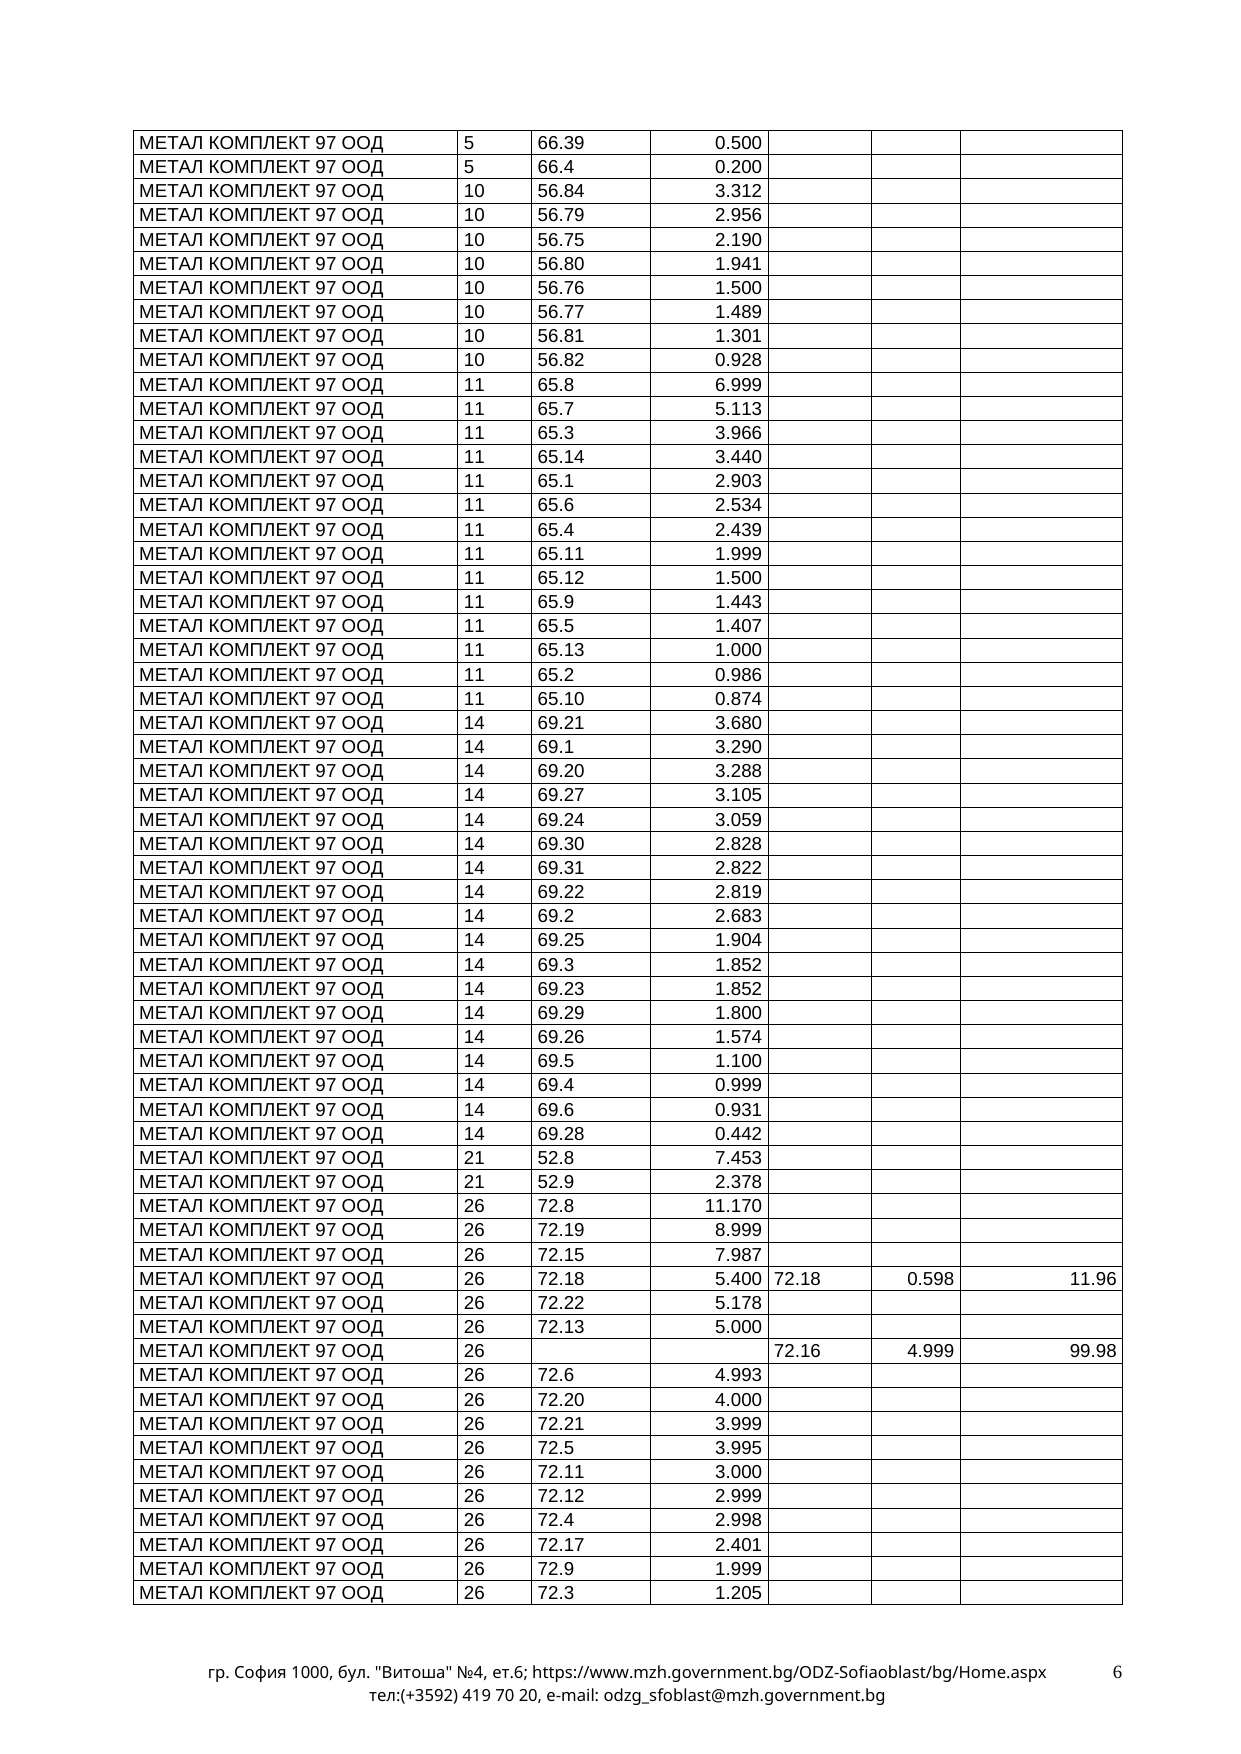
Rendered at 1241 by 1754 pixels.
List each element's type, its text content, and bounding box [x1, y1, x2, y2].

table_cell 69.3 [532, 953, 650, 976]
table_cell 26 [458, 1291, 531, 1314]
table_cell [769, 445, 871, 468]
table_cell 11 [458, 687, 531, 710]
table_cell 65.1 [532, 469, 650, 492]
table_cell 1.941 [651, 252, 768, 275]
table_cell 69.25 [532, 929, 650, 952]
table_cell 26 [458, 1460, 531, 1483]
table_cell МЕТАЛ КОМПЛЕКТ 97 ООД [134, 1146, 457, 1169]
table_cell 26 [458, 1194, 531, 1217]
table_cell МЕТАЛ КОМПЛЕКТ 97 ООД [134, 759, 457, 782]
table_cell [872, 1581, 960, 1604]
table_cell 1.489 [651, 300, 768, 323]
table_cell 72.15 [532, 1243, 650, 1266]
table_cell 56.76 [532, 276, 650, 299]
table_cell [961, 735, 1122, 758]
table_cell [769, 1412, 871, 1435]
table_cell [961, 204, 1122, 227]
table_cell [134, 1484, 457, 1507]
table_cell [961, 784, 1122, 807]
table_cell [872, 276, 960, 299]
table_cell МЕТАЛ КОМПЛЕКТ 97 ООД [134, 784, 457, 807]
table_cell МЕТАЛ КОМПЛЕКТ 97 ООД [134, 155, 457, 178]
table_cell МЕТАЛ КОМПЛЕКТ 97 ООД [134, 1291, 457, 1314]
table_cell [961, 421, 1122, 444]
table_cell [872, 880, 960, 903]
table_cell 14 [458, 880, 531, 903]
table_cell [961, 131, 1122, 154]
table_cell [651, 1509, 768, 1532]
table_cell [872, 1049, 960, 1072]
table_cell [961, 1315, 1122, 1338]
table_cell [961, 759, 1122, 782]
table_cell 4.999 [872, 1339, 960, 1362]
table_cell 1.407 [651, 614, 768, 637]
table_cell [872, 518, 960, 541]
table_cell МЕТАЛ КОМПЛЕКТ 97 ООД [134, 929, 457, 952]
table_cell 72.6 [532, 1364, 650, 1387]
table_cell [769, 276, 871, 299]
table_cell [769, 469, 871, 492]
table_cell 26 [458, 1412, 531, 1435]
table_cell [769, 590, 871, 613]
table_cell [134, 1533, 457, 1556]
table_cell 65.11 [532, 542, 650, 565]
table_cell [769, 1170, 871, 1193]
table_cell [872, 228, 960, 251]
table_cell [769, 929, 871, 952]
table_cell 69.20 [532, 759, 650, 782]
table_cell 69.28 [532, 1122, 650, 1145]
table_cell 7.987 [651, 1243, 768, 1266]
table_cell 1.852 [651, 977, 768, 1000]
table_cell [872, 1122, 960, 1145]
table_cell [961, 397, 1122, 420]
table_cell 65.8 [532, 373, 650, 396]
table_cell [961, 1146, 1122, 1169]
table_cell 11 [458, 590, 531, 613]
table_cell [769, 1219, 871, 1242]
table_cell МЕТАЛ КОМПЛЕКТ 97 ООД [134, 904, 457, 927]
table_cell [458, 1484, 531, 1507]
table_cell 1.800 [651, 1001, 768, 1024]
table_cell 56.84 [532, 179, 650, 202]
table_cell 11 [458, 397, 531, 420]
table_cell 56.82 [532, 349, 650, 372]
table_cell 11 [458, 373, 531, 396]
table_cell [872, 1074, 960, 1097]
table_cell [872, 1243, 960, 1266]
table_cell 26 [458, 1388, 531, 1411]
table_cell [961, 228, 1122, 251]
table_cell [769, 1436, 871, 1459]
table_cell [961, 663, 1122, 686]
table_cell [872, 1025, 960, 1048]
table_cell 72.16 [769, 1339, 871, 1362]
table_cell 14 [458, 808, 531, 831]
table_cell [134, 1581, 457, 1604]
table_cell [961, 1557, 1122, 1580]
table_cell 26 [458, 1219, 531, 1242]
table_cell [769, 1122, 871, 1145]
table_cell [769, 1194, 871, 1217]
table_cell [769, 228, 871, 251]
table_cell 14 [458, 735, 531, 758]
table_cell 72.13 [532, 1315, 650, 1338]
table_cell [769, 614, 871, 637]
table_cell [961, 1436, 1122, 1459]
table_cell МЕТАЛ КОМПЛЕКТ 97 ООД [134, 1001, 457, 1024]
table_cell 14 [458, 953, 531, 976]
table_cell [961, 711, 1122, 734]
table_cell 72.21 [532, 1412, 650, 1435]
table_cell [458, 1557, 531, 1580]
table_cell 10 [458, 300, 531, 323]
table_cell 11 [458, 421, 531, 444]
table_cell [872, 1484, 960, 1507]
table_cell 21 [458, 1170, 531, 1193]
table_cell [769, 179, 871, 202]
table_cell [872, 977, 960, 1000]
table_cell МЕТАЛ КОМПЛЕКТ 97 ООД [134, 518, 457, 541]
table_cell [961, 469, 1122, 492]
table_cell 26 [458, 1315, 531, 1338]
table_cell МЕТАЛ КОМПЛЕКТ 97 ООД [134, 953, 457, 976]
table_cell 0.874 [651, 687, 768, 710]
table_cell [872, 1291, 960, 1314]
table_cell 26 [458, 1339, 531, 1362]
table_cell 69.2 [532, 904, 650, 927]
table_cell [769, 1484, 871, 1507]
table_cell 2.956 [651, 204, 768, 227]
table_cell 65.14 [532, 445, 650, 468]
table_cell МЕТАЛ КОМПЛЕКТ 97 ООД [134, 1025, 457, 1048]
table_cell 1.500 [651, 566, 768, 589]
table_cell [961, 445, 1122, 468]
table_cell 56.75 [532, 228, 650, 251]
table_cell [961, 832, 1122, 855]
table_cell 3.440 [651, 445, 768, 468]
table_cell 1.000 [651, 639, 768, 662]
table_cell [769, 808, 871, 831]
table_cell [961, 1122, 1122, 1145]
table_cell МЕТАЛ КОМПЛЕКТ 97 ООД [134, 711, 457, 734]
table_cell [872, 445, 960, 468]
table_cell [769, 784, 871, 807]
table_cell МЕТАЛ КОМПЛЕКТ 97 ООД [134, 1436, 457, 1459]
table_cell [961, 1412, 1122, 1435]
table_cell 2.683 [651, 904, 768, 927]
table_cell 3.966 [651, 421, 768, 444]
table_cell 69.24 [532, 808, 650, 831]
table_cell 2.822 [651, 856, 768, 879]
table_cell МЕТАЛ КОМПЛЕКТ 97 ООД [134, 808, 457, 831]
table_cell 69.5 [532, 1049, 650, 1072]
table_cell МЕТАЛ КОМПЛЕКТ 97 ООД [134, 1315, 457, 1338]
table_cell 4.993 [651, 1364, 768, 1387]
table_cell 65.9 [532, 590, 650, 613]
table_cell 11 [458, 639, 531, 662]
table_cell [961, 1388, 1122, 1411]
table_cell МЕТАЛ КОМПЛЕКТ 97 ООД [134, 324, 457, 347]
table_cell [769, 1146, 871, 1169]
table_cell МЕТАЛ КОМПЛЕКТ 97 ООД [134, 639, 457, 662]
table_cell 26 [458, 1364, 531, 1387]
table_cell [872, 373, 960, 396]
table_cell 1.500 [651, 276, 768, 299]
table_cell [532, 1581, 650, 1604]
table_cell 72.19 [532, 1219, 650, 1242]
table_cell 14 [458, 1001, 531, 1024]
table_cell 26 [458, 1436, 531, 1459]
table_cell [872, 1219, 960, 1242]
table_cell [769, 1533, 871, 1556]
table_cell 69.31 [532, 856, 650, 879]
table_cell МЕТАЛ КОМПЛЕКТ 97 ООД [134, 590, 457, 613]
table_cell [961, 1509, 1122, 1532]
table_cell 1.443 [651, 590, 768, 613]
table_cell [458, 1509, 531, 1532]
table_cell МЕТАЛ КОМПЛЕКТ 97 ООД [134, 276, 457, 299]
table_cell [134, 131, 457, 154]
table_cell [872, 1436, 960, 1459]
table_cell [872, 324, 960, 347]
table_cell [961, 252, 1122, 275]
table_cell 1.904 [651, 929, 768, 952]
table_cell 5.400 [651, 1267, 768, 1290]
table_cell [872, 904, 960, 927]
table_cell [961, 929, 1122, 952]
table_cell [769, 1025, 871, 1048]
table_cell МЕТАЛ КОМПЛЕКТ 97 ООД [134, 856, 457, 879]
table_cell [872, 566, 960, 589]
table_cell 2.903 [651, 469, 768, 492]
table_cell [961, 953, 1122, 976]
table_cell 14 [458, 1098, 531, 1121]
table_cell [872, 469, 960, 492]
table_cell [769, 856, 871, 879]
table_cell 8.999 [651, 1219, 768, 1242]
table_cell 11 [458, 614, 531, 637]
table_cell 1.574 [651, 1025, 768, 1048]
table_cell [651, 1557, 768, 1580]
table_cell 11 [458, 445, 531, 468]
table_cell [872, 131, 960, 154]
table_cell [769, 880, 871, 903]
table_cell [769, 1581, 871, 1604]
table_cell 72.11 [532, 1460, 650, 1483]
table_cell 10 [458, 276, 531, 299]
table_cell 72.22 [532, 1291, 650, 1314]
table_cell 10 [458, 179, 531, 202]
table_cell [961, 808, 1122, 831]
table_cell 65.7 [532, 397, 650, 420]
table_cell [872, 494, 960, 517]
table_cell [769, 1364, 871, 1387]
table_cell [961, 1074, 1122, 1097]
table_cell [961, 373, 1122, 396]
table_cell [769, 687, 871, 710]
table_cell 72.18 [769, 1267, 871, 1290]
table_cell МЕТАЛ КОМПЛЕКТ 97 ООД [134, 1364, 457, 1387]
table_cell [872, 1170, 960, 1193]
table_cell 56.81 [532, 324, 650, 347]
table_cell 14 [458, 1049, 531, 1072]
table_cell 14 [458, 1074, 531, 1097]
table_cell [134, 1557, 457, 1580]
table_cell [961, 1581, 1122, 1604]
table_cell 0.928 [651, 349, 768, 372]
table_cell [961, 1049, 1122, 1072]
table_cell 69.4 [532, 1074, 650, 1097]
table_cell [961, 155, 1122, 178]
table_cell [769, 155, 871, 178]
table_cell 10 [458, 252, 531, 275]
table_cell [769, 904, 871, 927]
table_cell [872, 1098, 960, 1121]
table_cell МЕТАЛ КОМПЛЕКТ 97 ООД [134, 1339, 457, 1362]
table_cell [769, 518, 871, 541]
table_cell [872, 1146, 960, 1169]
table_cell [961, 1098, 1122, 1121]
table_cell МЕТАЛ КОМПЛЕКТ 97 ООД [134, 204, 457, 227]
table_cell 11.170 [651, 1194, 768, 1217]
table_cell МЕТАЛ КОМПЛЕКТ 97 ООД [134, 1219, 457, 1242]
table_cell 14 [458, 711, 531, 734]
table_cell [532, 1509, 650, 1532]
table_cell МЕТАЛ КОМПЛЕКТ 97 ООД [134, 1388, 457, 1411]
table_cell [872, 252, 960, 275]
table_cell МЕТАЛ КОМПЛЕКТ 97 ООД [134, 832, 457, 855]
table_cell [961, 542, 1122, 565]
table_cell 10 [458, 349, 531, 372]
table_cell [872, 1315, 960, 1338]
table_cell 69.26 [532, 1025, 650, 1048]
table_cell 72.18 [532, 1267, 650, 1290]
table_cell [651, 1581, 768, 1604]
table_cell [872, 349, 960, 372]
table_cell [872, 663, 960, 686]
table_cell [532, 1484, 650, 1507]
table_cell [872, 639, 960, 662]
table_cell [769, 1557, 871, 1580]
table_cell 3.105 [651, 784, 768, 807]
table_cell 14 [458, 977, 531, 1000]
table_cell 5.000 [651, 1315, 768, 1338]
table_cell [872, 784, 960, 807]
table_cell 1.999 [651, 542, 768, 565]
table_cell 65.13 [532, 639, 650, 662]
table_cell [872, 711, 960, 734]
table_cell [961, 518, 1122, 541]
table_cell 72.5 [532, 1436, 650, 1459]
table_cell [651, 1339, 768, 1362]
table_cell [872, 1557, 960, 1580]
table_cell МЕТАЛ КОМПЛЕКТ 97 ООД [134, 373, 457, 396]
table_cell [769, 349, 871, 372]
table_cell 11 [458, 542, 531, 565]
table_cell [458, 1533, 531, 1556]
table_cell 3.059 [651, 808, 768, 831]
table_cell [532, 1339, 650, 1362]
table_cell МЕТАЛ КОМПЛЕКТ 97 ООД [134, 880, 457, 903]
table_cell МЕТАЛ КОМПЛЕКТ 97 ООД [134, 977, 457, 1000]
table_cell [872, 1194, 960, 1217]
table_cell [961, 1243, 1122, 1266]
table_cell МЕТАЛ КОМПЛЕКТ 97 ООД [134, 445, 457, 468]
table_cell [872, 687, 960, 710]
table_cell [769, 324, 871, 347]
table_cell [961, 566, 1122, 589]
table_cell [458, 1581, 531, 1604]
table_cell [872, 1412, 960, 1435]
table_cell [872, 953, 960, 976]
table_cell [961, 880, 1122, 903]
table_cell [872, 542, 960, 565]
table_cell 5 [458, 155, 531, 178]
table_cell 4.000 [651, 1388, 768, 1411]
table_cell МЕТАЛ КОМПЛЕКТ 97 ООД [134, 614, 457, 637]
table_cell МЕТАЛ КОМПЛЕКТ 97 ООД [134, 300, 457, 323]
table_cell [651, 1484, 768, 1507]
table_cell МЕТАЛ КОМПЛЕКТ 97 ООД [134, 1460, 457, 1483]
table_cell 14 [458, 1025, 531, 1048]
table_cell МЕТАЛ КОМПЛЕКТ 97 ООД [134, 228, 457, 251]
table_cell [769, 397, 871, 420]
table_cell 52.8 [532, 1146, 650, 1169]
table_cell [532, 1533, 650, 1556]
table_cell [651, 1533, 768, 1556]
table_cell [872, 614, 960, 637]
table_cell [769, 977, 871, 1000]
table_cell 5.113 [651, 397, 768, 420]
table_cell [961, 1219, 1122, 1242]
table_cell [769, 711, 871, 734]
table_cell МЕТАЛ КОМПЛЕКТ 97 ООД [134, 566, 457, 589]
table_cell МЕТАЛ КОМПЛЕКТ 97 ООД [134, 1122, 457, 1145]
table_cell [872, 808, 960, 831]
table_cell 69.27 [532, 784, 650, 807]
table_cell МЕТАЛ КОМПЛЕКТ 97 ООД [134, 687, 457, 710]
table_cell [769, 832, 871, 855]
table_cell [961, 1194, 1122, 1217]
table_cell [872, 590, 960, 613]
table_cell 65.2 [532, 663, 650, 686]
table_cell [769, 1001, 871, 1024]
table_cell 5.178 [651, 1291, 768, 1314]
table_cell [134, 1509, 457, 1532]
table_cell 72.20 [532, 1388, 650, 1411]
table_cell МЕТАЛ КОМПЛЕКТ 97 ООД [134, 1098, 457, 1121]
table_cell [769, 373, 871, 396]
table_cell [769, 131, 871, 154]
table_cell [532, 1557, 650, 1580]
table_cell 56.77 [532, 300, 650, 323]
table_cell 69.23 [532, 977, 650, 1000]
table_cell [872, 856, 960, 879]
table_cell [872, 929, 960, 952]
table_cell [769, 542, 871, 565]
table_cell [872, 735, 960, 758]
table_cell МЕТАЛ КОМПЛЕКТ 97 ООД [134, 1194, 457, 1217]
table_cell 11.96 [961, 1267, 1122, 1290]
table_cell [961, 1460, 1122, 1483]
table_cell [769, 1049, 871, 1072]
table_cell 3.312 [651, 179, 768, 202]
table_cell МЕТАЛ КОМПЛЕКТ 97 ООД [134, 1412, 457, 1435]
table_cell 21 [458, 1146, 531, 1169]
table_cell 0.442 [651, 1122, 768, 1145]
table_cell [961, 687, 1122, 710]
table_cell [961, 904, 1122, 927]
table_cell [961, 1001, 1122, 1024]
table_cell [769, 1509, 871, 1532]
table_cell 0.999 [651, 1074, 768, 1097]
table_cell [769, 204, 871, 227]
table_cell 3.000 [651, 1460, 768, 1483]
table_cell МЕТАЛ КОМПЛЕКТ 97 ООД [134, 1243, 457, 1266]
table_cell 65.6 [532, 494, 650, 517]
table_cell 69.30 [532, 832, 650, 855]
table_cell 7.453 [651, 1146, 768, 1169]
table_cell МЕТАЛ КОМПЛЕКТ 97 ООД [134, 1170, 457, 1193]
table_cell [961, 1364, 1122, 1387]
table_cell МЕТАЛ КОМПЛЕКТ 97 ООД [134, 252, 457, 275]
table_cell [872, 759, 960, 782]
table_cell 65.12 [532, 566, 650, 589]
table_cell 14 [458, 1122, 531, 1145]
table_cell 72.8 [532, 1194, 650, 1217]
table_cell [961, 349, 1122, 372]
table_cell МЕТАЛ КОМПЛЕКТ 97 ООД [134, 179, 457, 202]
table_cell 56.79 [532, 204, 650, 227]
table_cell [872, 832, 960, 855]
table_cell 65.4 [532, 518, 650, 541]
table_cell 10 [458, 204, 531, 227]
table_cell 10 [458, 324, 531, 347]
table_cell 11 [458, 494, 531, 517]
table_cell 99.98 [961, 1339, 1122, 1362]
table_cell [872, 179, 960, 202]
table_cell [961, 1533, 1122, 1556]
table_cell 0.598 [872, 1267, 960, 1290]
table_cell МЕТАЛ КОМПЛЕКТ 97 ООД [134, 663, 457, 686]
table_cell 3.995 [651, 1436, 768, 1459]
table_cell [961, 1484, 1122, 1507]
table_cell [769, 1291, 871, 1314]
table_cell 0.200 [651, 155, 768, 178]
table_cell 10 [458, 228, 531, 251]
table_cell 1.301 [651, 324, 768, 347]
table_cell 26 [458, 1267, 531, 1290]
table_cell 14 [458, 759, 531, 782]
table_cell 5 [458, 131, 531, 154]
table_cell 66.39 [532, 131, 650, 154]
table_cell 69.6 [532, 1098, 650, 1121]
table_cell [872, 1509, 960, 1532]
table_cell [769, 1243, 871, 1266]
table_cell 2.534 [651, 494, 768, 517]
table_cell 3.288 [651, 759, 768, 782]
table_cell [769, 663, 871, 686]
table_cell 14 [458, 832, 531, 855]
table_cell 3.680 [651, 711, 768, 734]
table_cell 11 [458, 469, 531, 492]
table_cell 65.3 [532, 421, 650, 444]
table_cell 14 [458, 904, 531, 927]
table_cell [961, 590, 1122, 613]
table_cell [769, 735, 871, 758]
table_cell 3.290 [651, 735, 768, 758]
table_cell МЕТАЛ КОМПЛЕКТ 97 ООД [134, 1074, 457, 1097]
table_cell [961, 494, 1122, 517]
table_cell 66.4 [532, 155, 650, 178]
table_cell [769, 1460, 871, 1483]
table_cell 69.29 [532, 1001, 650, 1024]
table_cell 69.22 [532, 880, 650, 903]
table_cell 2.828 [651, 832, 768, 855]
table_cell 14 [458, 929, 531, 952]
table_cell [872, 421, 960, 444]
table_cell МЕТАЛ КОМПЛЕКТ 97 ООД [134, 397, 457, 420]
table_cell 2.439 [651, 518, 768, 541]
table_cell [961, 856, 1122, 879]
table_cell [769, 953, 871, 976]
table_cell [872, 1001, 960, 1024]
table_cell [769, 252, 871, 275]
table_cell [961, 324, 1122, 347]
table_cell МЕТАЛ КОМПЛЕКТ 97 ООД [134, 542, 457, 565]
table_cell 0.500 [651, 131, 768, 154]
table_cell 52.9 [532, 1170, 650, 1193]
table_cell [961, 1025, 1122, 1048]
table_cell [961, 300, 1122, 323]
table_cell [872, 300, 960, 323]
table_cell 11 [458, 566, 531, 589]
table_cell 2.190 [651, 228, 768, 251]
table_cell МЕТАЛ КОМПЛЕКТ 97 ООД [134, 469, 457, 492]
table_cell [769, 566, 871, 589]
table_cell [769, 494, 871, 517]
table_cell 56.80 [532, 252, 650, 275]
table_cell 69.1 [532, 735, 650, 758]
table_cell [769, 300, 871, 323]
table_cell [961, 614, 1122, 637]
table_cell 2.378 [651, 1170, 768, 1193]
table_cell МЕТАЛ КОМПЛЕКТ 97 ООД [134, 1049, 457, 1072]
table_cell МЕТАЛ КОМПЛЕКТ 97 ООД [134, 421, 457, 444]
table_cell [769, 1098, 871, 1121]
table_cell 11 [458, 663, 531, 686]
table_cell [872, 397, 960, 420]
table_cell [872, 204, 960, 227]
table_cell [769, 1074, 871, 1097]
table_cell 69.21 [532, 711, 650, 734]
table_cell 0.986 [651, 663, 768, 686]
table_cell 11 [458, 518, 531, 541]
table_cell 6.999 [651, 373, 768, 396]
table_cell 14 [458, 784, 531, 807]
table_cell 3.999 [651, 1412, 768, 1435]
table_cell 0.931 [651, 1098, 768, 1121]
table_cell [872, 1460, 960, 1483]
table_cell МЕТАЛ КОМПЛЕКТ 97 ООД [134, 494, 457, 517]
table_cell [961, 639, 1122, 662]
table_cell [961, 977, 1122, 1000]
table_cell [961, 276, 1122, 299]
table_cell [769, 1388, 871, 1411]
table_cell [769, 421, 871, 444]
table_cell 2.819 [651, 880, 768, 903]
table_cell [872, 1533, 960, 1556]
table_cell МЕТАЛ КОМПЛЕКТ 97 ООД [134, 349, 457, 372]
table_cell 65.10 [532, 687, 650, 710]
table_cell [769, 1315, 871, 1338]
table_cell [961, 1291, 1122, 1314]
table_cell [769, 639, 871, 662]
table_cell [961, 1170, 1122, 1193]
table_cell [769, 759, 871, 782]
table_cell 14 [458, 856, 531, 879]
table_cell 65.5 [532, 614, 650, 637]
table_cell 1.100 [651, 1049, 768, 1072]
table_cell МЕТАЛ КОМПЛЕКТ 97 ООД [134, 1267, 457, 1290]
table_cell [961, 179, 1122, 202]
table_cell [872, 1364, 960, 1387]
table_cell [872, 155, 960, 178]
table_cell МЕТАЛ КОМПЛЕКТ 97 ООД [134, 735, 457, 758]
table_cell 1.852 [651, 953, 768, 976]
table_cell 26 [458, 1243, 531, 1266]
table_cell [872, 1388, 960, 1411]
